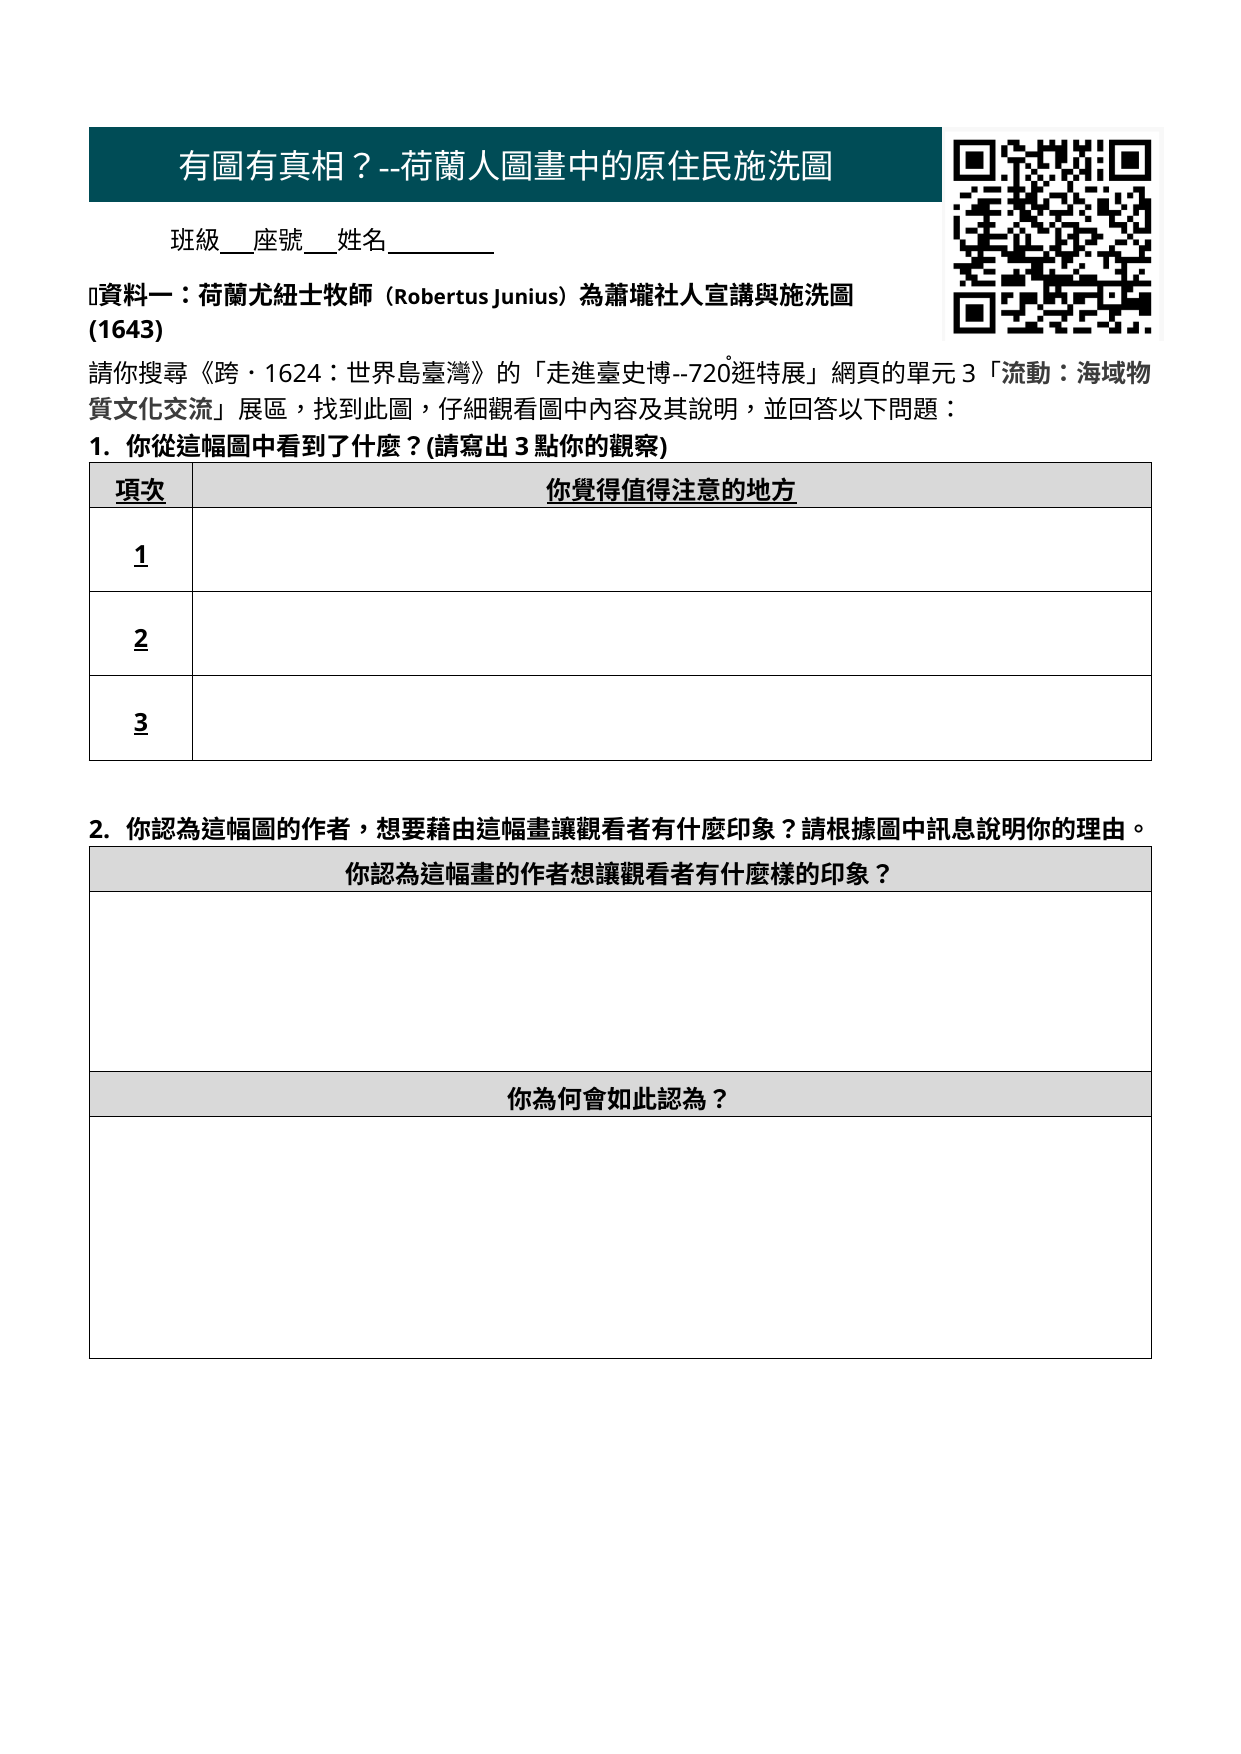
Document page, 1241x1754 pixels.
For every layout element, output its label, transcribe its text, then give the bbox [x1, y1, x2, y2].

table_cell 2 [90, 592, 192, 675]
table_header 項次 [90, 463, 192, 507]
table_header 你認為這幅畫的作者想讓觀看者有什麼樣的印象？ [90, 847, 1151, 891]
table_cell [193, 676, 1151, 759]
table_cell [90, 892, 1151, 1071]
list 你認為這幅圖的作者，想要藉由這幅畫讓觀看者有什麼印象？請根據圖中訊息說明你的理由。 [89, 810, 1152, 846]
table_cell 3 [90, 676, 192, 759]
table_cell [193, 592, 1151, 675]
picture [942, 127, 1165, 343]
text 有圖有真相？--荷蘭人圖畫中的原住民施洗圖 [89, 127, 942, 202]
text 資料一：荷蘭尤紐士牧師（Robertus Junius）為蕭壠社人宣講與施洗圖(1643) [89, 276, 1152, 346]
text 請你搜尋《跨．1624：世界島臺灣》的「走進臺史博--720〬逛特展」網頁的單元3「流動：海域物質文化交流」展區，找到此圖，仔細觀看圖中內容及其說明，並回答以下問題： [89, 353, 1152, 426]
list 你從這幅圖中看到了什麼？(請寫出3點你的觀察) [89, 426, 1152, 462]
table_cell 你為何會如此認為？ [90, 1072, 1151, 1116]
table_cell 1 [90, 508, 192, 591]
table_cell [90, 1117, 1151, 1358]
table_header 你覺得值得注意的地方 [193, 463, 1151, 507]
text 班級 座號 姓名 [89, 221, 942, 257]
table_cell [193, 508, 1151, 591]
